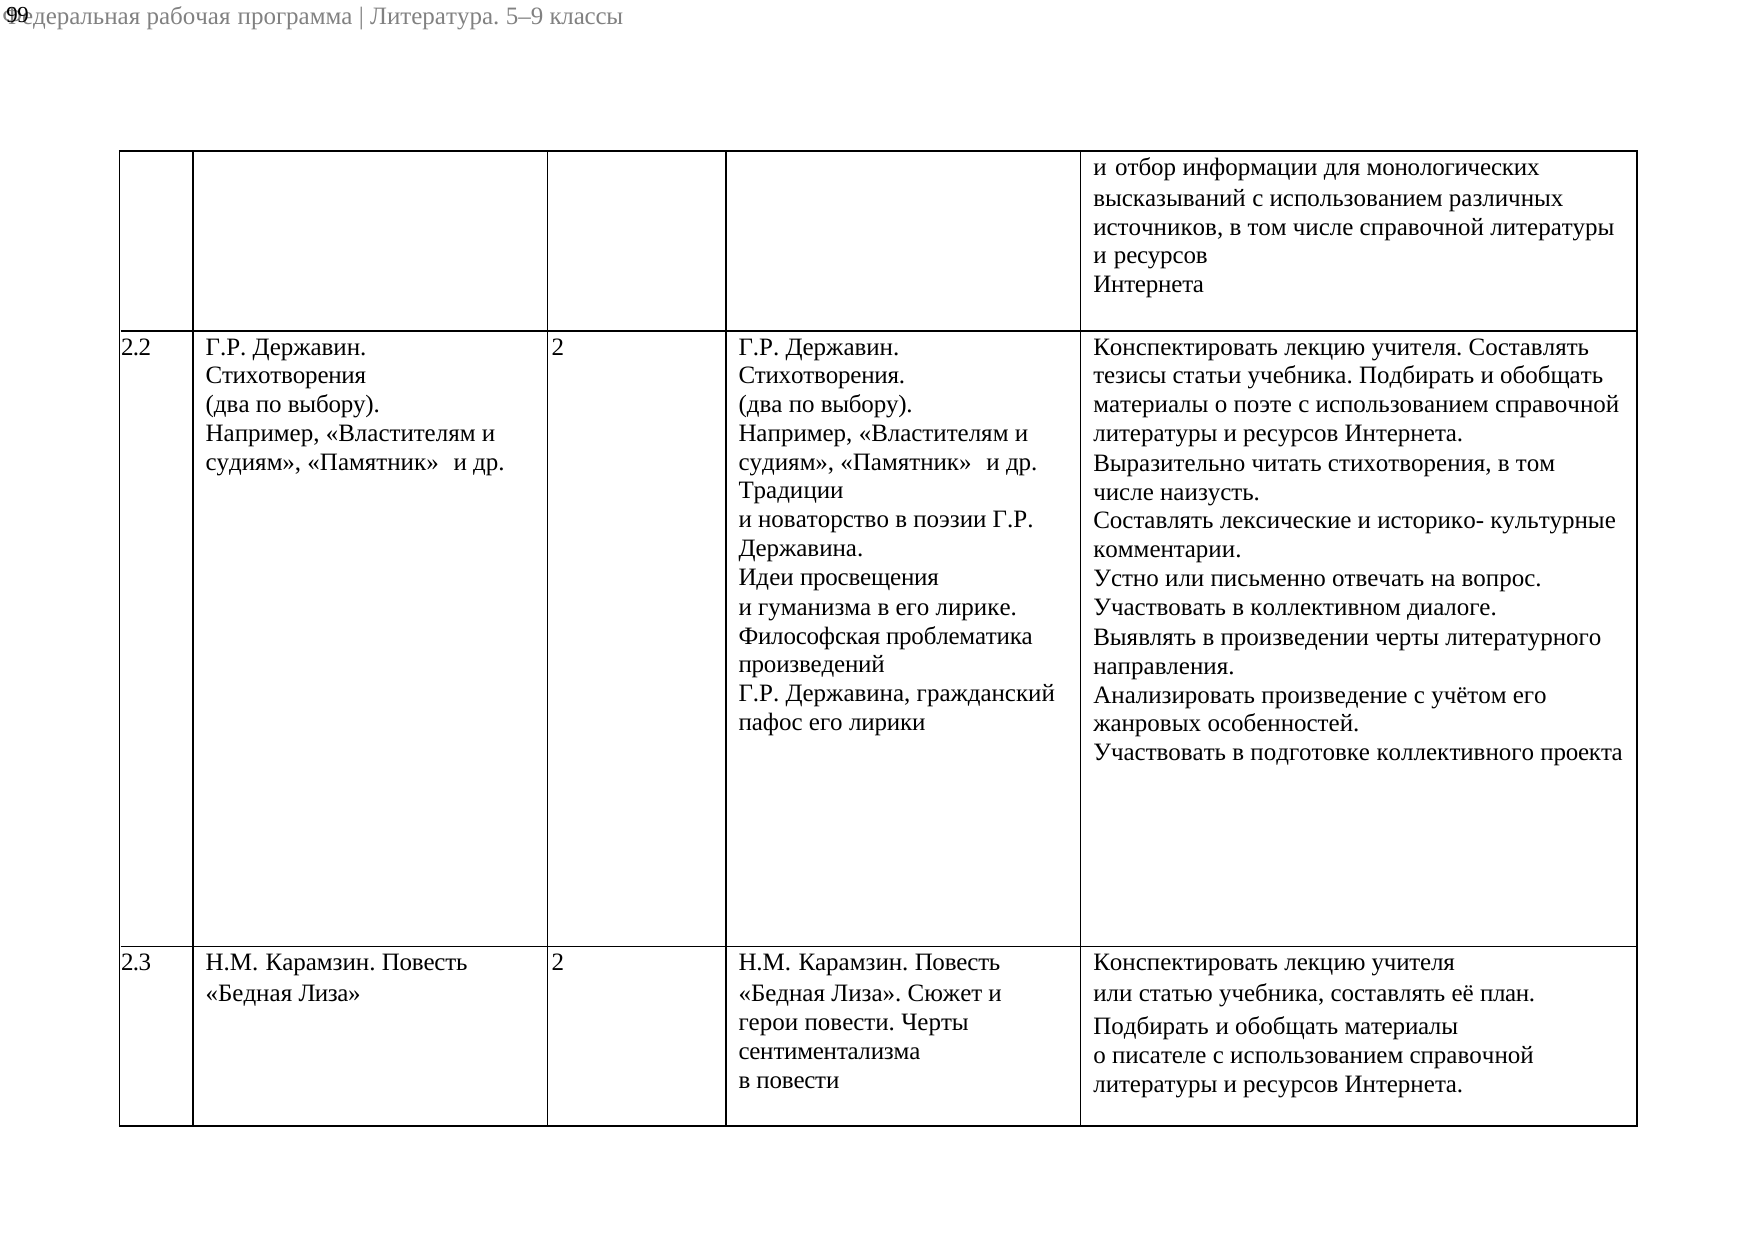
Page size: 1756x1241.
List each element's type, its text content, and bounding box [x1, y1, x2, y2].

table_header и отбор информации для монологических высказываний с использованием различных источников, в том числе справочной литературы и ресурсов Интернета [1081, 152, 1636, 330]
table_cell 2.2 [120, 331, 192, 946]
table_header [120, 152, 192, 330]
table_cell Г.Р. Державин. Стихотворения (два по выбору). Например, «Властителям и судиям», «Памятник» и др. [194, 332, 547, 946]
table_cell Конспектировать лекцию учителя. Составлять тезисы статьи учебника. Подбирать и обобщать материалы о поэте с использованием справочной литературы и ресурсов Интернета. Выразительно читать стихотворения, в том числе наизусть. Составлять лексические и историко- культурные комментарии. Устно или письменно отвечать на вопрос. Участвовать в коллективном диалоге. Выявлять в произведении черты литературного направления. Анализировать произведение с учётом его жанровых особенностей. Участвовать в подготовке коллективного проекта [1081, 332, 1636, 946]
table_cell Конспектировать лекцию учителя или статью учебника, составлять её план. Подбирать и обобщать материалы о писателе с использованием справочной литературы и ресурсов Интернета. [1081, 947, 1636, 1125]
table_cell 2.3 [120, 947, 192, 1125]
table_cell Н.М. Карамзин. Повесть «Бедная Лиза» [194, 947, 547, 1125]
table_cell Г.Р. Державин. Стихотворения. (два по выбору). Например, «Властителям и судиям», «Памятник» и др. Традиции и новаторство в поэзии Г.Р. Державина. Идеи просвещения и гуманизма в его лирике. Философская проблематика произведений Г.Р. Державина, гражданский пафос его лирики [727, 332, 1080, 946]
table_cell 2 [548, 332, 725, 946]
table_cell 2 [548, 947, 725, 1125]
table_cell Н.М. Карамзин. Повесть «Бедная Лиза». Сюжет и герои повести. Черты сентиментализма в повести [727, 947, 1080, 1125]
table_header [727, 152, 1080, 330]
table_header [548, 152, 725, 330]
table_header [194, 152, 547, 330]
